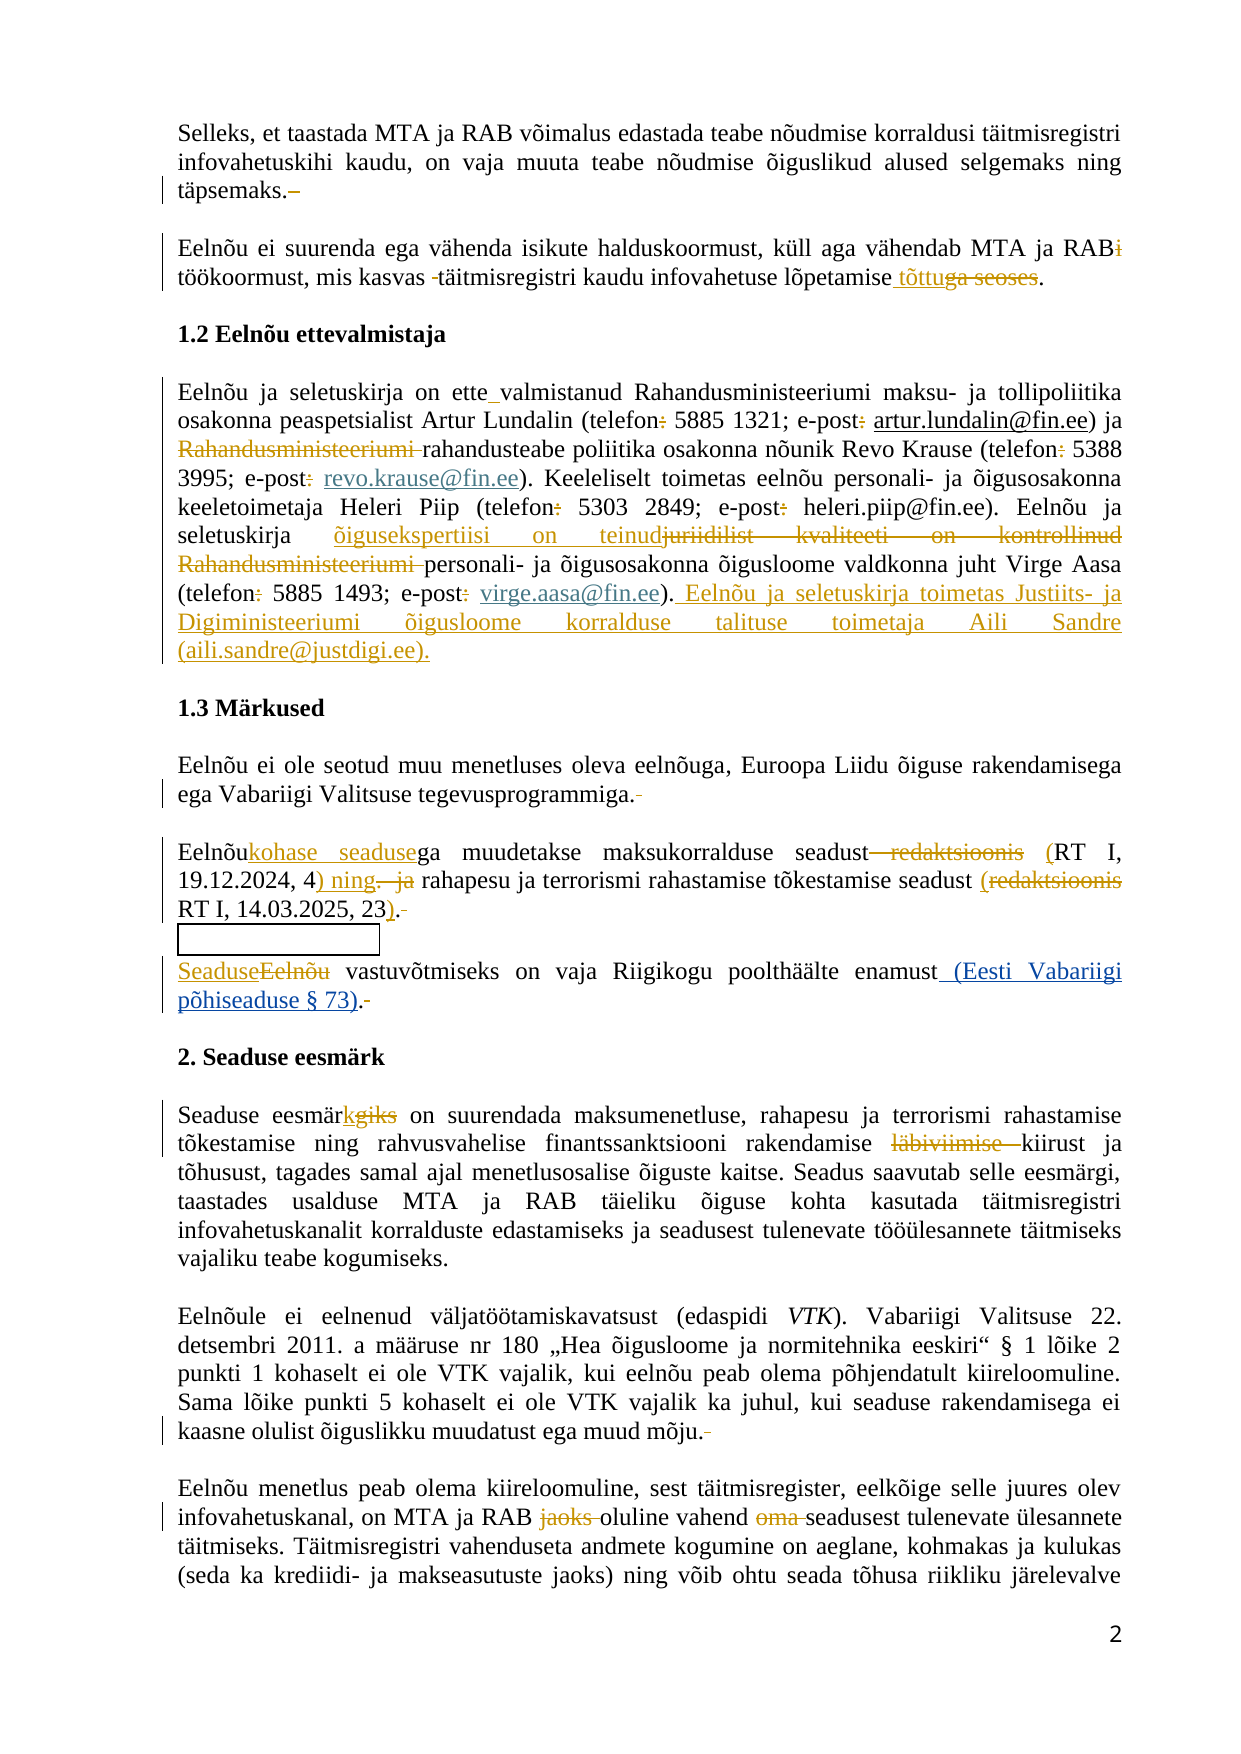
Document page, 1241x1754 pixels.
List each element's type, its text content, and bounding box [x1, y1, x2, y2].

text 1.3 Märkused [177, 693, 1122, 722]
text Eelnõu ei suurenda ega vähenda isikute halduskoormust, küll aga vähendab MTA ja RAB töökoormust, mis kasvas täitmisregistri kaudu infovahetuse lõpetamise. [177, 233, 1122, 291]
text Eelnõu ei ole seotud muu menetluses oleva eelnõuga, Euroopa Liidu õiguse rakendamisega ega Vabariigi Valitsuse tegevusprogrammiga. [177, 751, 1122, 808]
text 2. Seaduse eesmärk [177, 1042, 1122, 1071]
text Eelnõule ei eelnenud väljatöötamiskavatsust (edaspidi VTK). Vabariigi Valitsuse 22. detsembri 2011. a määruse nr 180 „Hea õigusloome ja normitehnika eeskiri“ § 1 lõike 2 punkti 1 kohaselt ei ole VTK vajalik, kui eelnõu peab olema põhjendatult kiireloomuline. Sama lõike punkti 5 kohaselt ei ole VTK vajalik ka juhul, kui seaduse rakendamisega ei kaasne olulist õiguslikku muudatust ega muud mõju. [177, 1301, 1122, 1445]
text Selleks, et taastada MTA ja RAB võimalus edastada teabe nõudmise korraldusi täitmisregistri infovahetuskihi kaudu, on vaja muuta teabe nõudmise õiguslikud alused selgemaks ning täpsemaks. [177, 118, 1122, 204]
text Seaduse eesmär on suurendada maksumenetluse, rahapesu ja terrorismi rahastamise tõkestamise ning rahvusvahelise finantssanktsiooni rakendamise kiirust ja tõhusust, tagades samal ajal menetlusosalise õiguste kaitse. Seadus saavutab selle eesmärgi, taastades usalduse MTA ja RAB täieliku õiguse kohta kasutada täitmisregistri infovahetuskanalit korralduste edastamiseks ja seadusest tulenevate tööülesannete täitmiseks vajaliku teabe kogumiseks. [177, 1100, 1122, 1272]
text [177, 1473, 1122, 1588]
text vastuvõtmiseks on vaja Riigikogu poolthäälte enamust. [177, 956, 1122, 1013]
text Eelnõuga muudetakse maksukorralduse seadust RT I, 19.12.2024, 4 rahapesu ja terrorismi rahastamise tõkestamise seadust RT I, 14.03.2025, 23. [177, 837, 1122, 923]
table_header [179, 925, 379, 954]
list Eelnõu ettevalmistaja [177, 319, 1122, 348]
text Eelnõu ja seletuskirja on ettevalmistanud Rahandusministeeriumi maksu- ja tollipoliitika osakonna peaspetsialist Artur Lundalin (telefon 5885 1321; e-post artur.lundalin@fin.ee) ja rahandusteabe poliitika osakonna nõunik Revo Krause (telefon 5388 3995; e-post revo.krause@fin.ee). Keeleliselt toimetas eelnõu personali- ja õigusosakonna keeletoimetaja Heleri Piip (telefon 5303 2849; e-post heleri.piip@fin.ee). Eelnõu ja seletuskirja personali- ja õigusosakonna õigusloome valdkonna juht Virge Aasa (telefon 5885 1493; e-post virge.aasa@fin.ee). [177, 377, 1122, 632]
